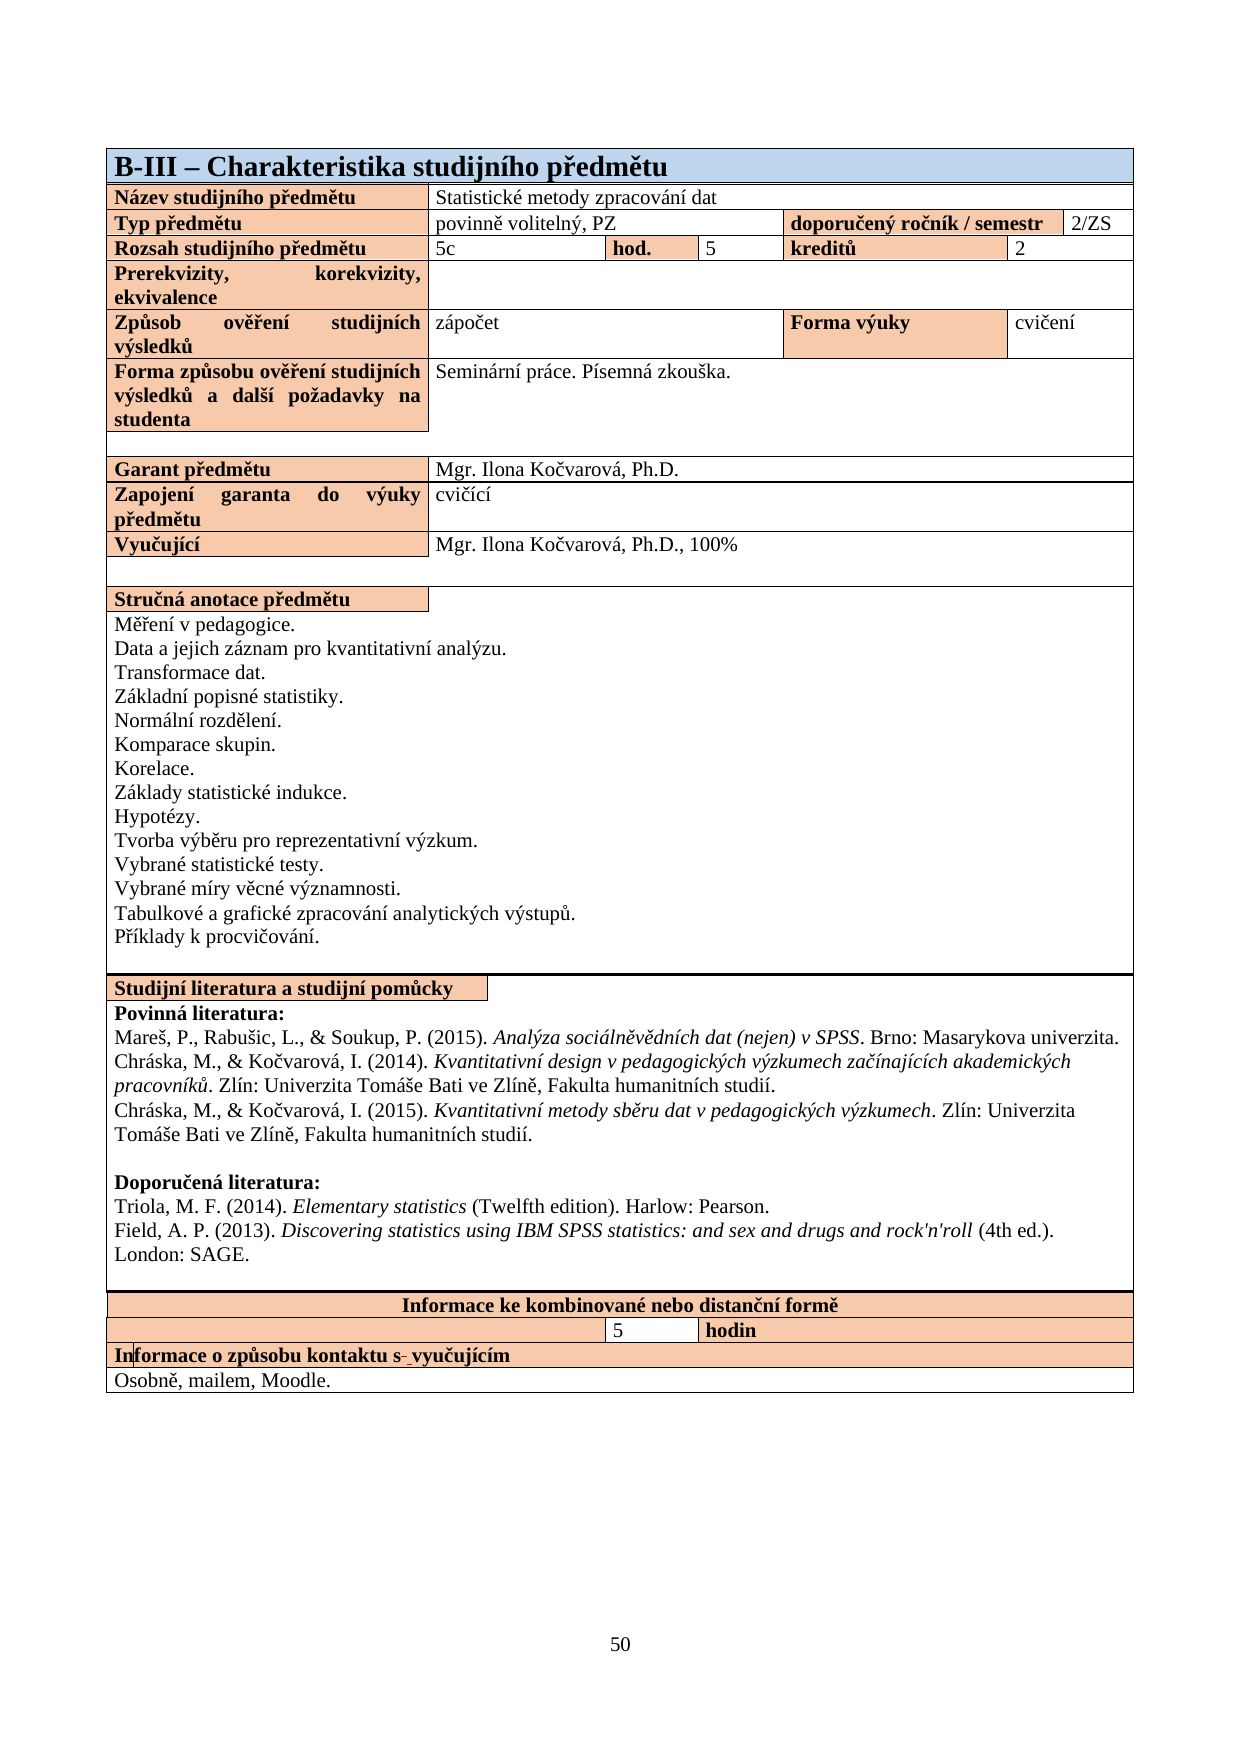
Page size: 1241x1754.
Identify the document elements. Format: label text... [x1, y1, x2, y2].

table_cell Měření v pedagogice. Data a jejich záznam pro kvantitativní analýzu. Transformace dat. Základní popisné statistiky. Normální rozdělení. Komparace skupin. Korelace. Základy statistické indukce. Hypotézy. Tvorba výběru pro reprezentativní výzkum. Vybrané statistické testy. Vybrané míry věcné významnosti. Tabulkové a grafické zpracování analytických výstupů. Příklady k procvičování. [107, 611, 1133, 973]
table_cell Informace ke kombinované nebo distanční formě [108, 1293, 1133, 1317]
table_cell zápočet [429, 310, 783, 358]
table_cell Forma způsobu ověření studijních výsledků a další požadavky na studenta [107, 359, 428, 431]
table_cell Prerekvizity, korekvizity, ekvivalence [107, 261, 428, 309]
table_cell Povinná literatura: Mareš, P., Rabušic, L., & Soukup, P. (2015). Analýza sociálněvědních dat (nejen) v SPSS. Brno: Masarykova univerzita. Chráska, M., & Kočvarová, I. (2014). Kvantitativní design v pedagogických výzkumech začínajících akademických pracovníků. Zlín: Univerzita Tomáše Bati ve Zlíně, Fakulta humanitních studií. Chráska, M., & Kočvarová, I. (2015). Kvantitativní metody sběru dat v pedagogických výzkumech. Zlín: Univerzita Tomáše Bati ve Zlíně, Fakulta humanitních studií. Doporučená literatura: Triola, M. F. (2014). Elementary statistics (Twelfth edition). Harlow: Pearson. Field, A. P. (2013). Discovering statistics using IBM SPSS statistics: and sex and drugs and rock'n'roll (4th ed.). London: SAGE. [107, 1000, 1133, 1290]
table_cell Zapojení garanta do výuky předmětu [107, 483, 428, 531]
table_cell [429, 587, 1133, 611]
table_cell 5c [429, 236, 605, 259]
table_cell Typ předmětu [107, 210, 428, 234]
table_cell Statistické metody zpracování dat [429, 185, 1133, 209]
table_cell Studijní literatura a studijní pomůcky [107, 976, 487, 1000]
table_cell [107, 556, 1133, 586]
table_cell 5 [699, 236, 783, 259]
table_header B-III – Charakteristika studijního předmětu [107, 149, 1133, 182]
table_cell Forma výuky [784, 310, 1007, 358]
table_cell povinně volitelný, PZ [429, 210, 783, 234]
table_cell Vyučující [107, 532, 428, 556]
table_cell [107, 1318, 605, 1342]
table_cell 5 [606, 1318, 698, 1342]
table_cell kreditů [784, 236, 1007, 259]
table_cell 2 [1008, 236, 1133, 259]
table_cell Mgr. Ilona Kočvarová, Ph.D., 100% [429, 532, 1133, 556]
table_cell [107, 431, 1133, 456]
table_cell Stručná anotace předmětu [107, 587, 428, 611]
table_cell cvičení [1008, 310, 1133, 358]
table_cell 2/ZS [1064, 210, 1133, 234]
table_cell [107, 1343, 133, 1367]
table_cell doporučený ročník / semestr [784, 210, 1063, 234]
table_cell [488, 976, 1133, 1000]
table_cell Způsob ověření studijních výsledků [107, 310, 428, 358]
table_cell Seminární práce. Písemná zkouška. [429, 359, 1133, 431]
table_cell Název studijního předmětu [107, 185, 428, 209]
table_cell Garant předmětu [107, 457, 428, 481]
table_cell Informace o způsobu kontaktu svyučujícím [134, 1343, 1133, 1367]
table_cell cvičící [429, 483, 1133, 531]
table_cell hod. [606, 236, 698, 259]
table_cell Mgr. Ilona Kočvarová, Ph.D. [429, 457, 1133, 481]
table_cell [429, 261, 1133, 309]
table_cell Rozsah studijního předmětu [107, 236, 428, 259]
table_cell hodin [699, 1318, 1133, 1342]
table_cell Osobně, mailem, Moodle. [107, 1368, 1133, 1392]
